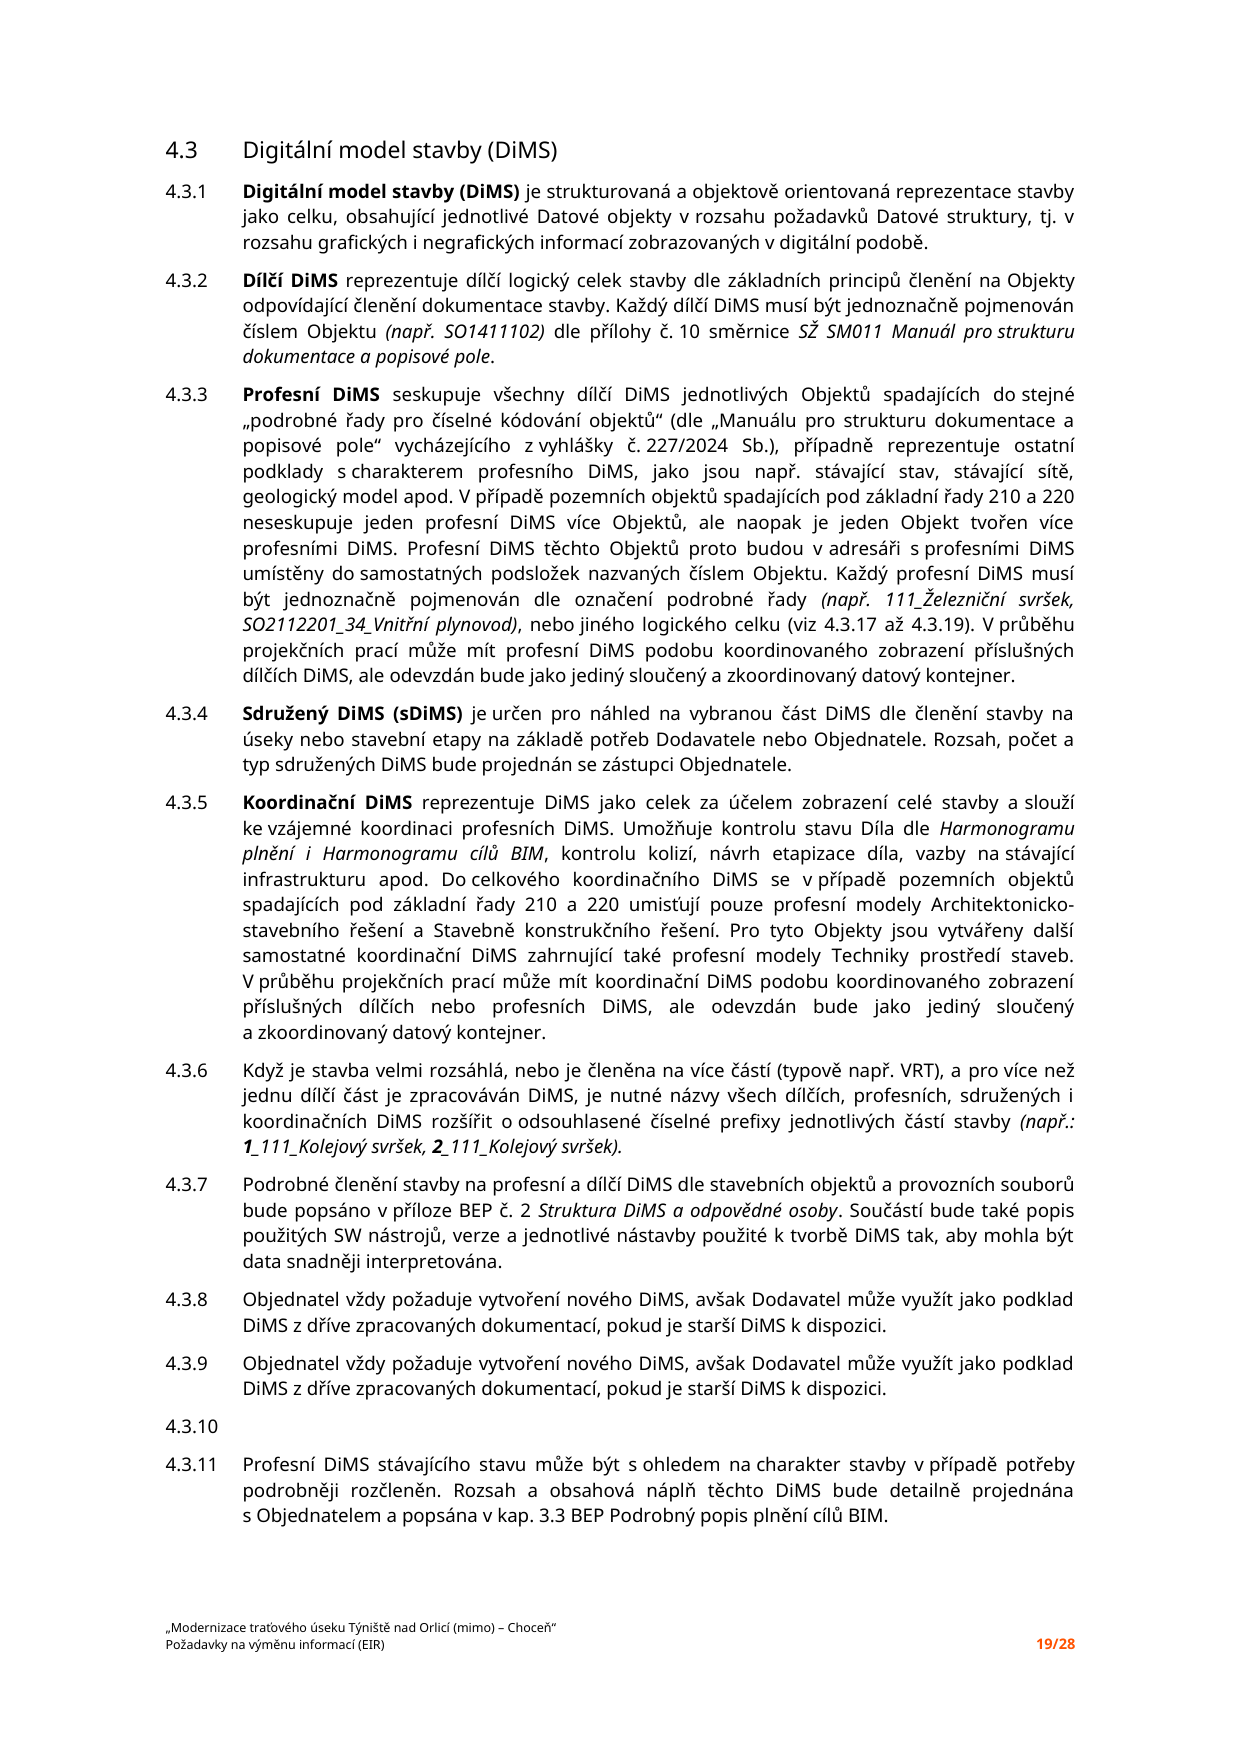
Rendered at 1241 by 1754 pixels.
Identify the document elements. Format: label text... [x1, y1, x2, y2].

text Podrobné členění stavby na profesní a dílčí DiMS dle stavebních objektů a provozních souborů bude popsáno v příloze BEP č. 2 Struktura DiMS a odpovědné osoby. Součástí bude také popis použitých SW nástrojů, verze a jednotlivé nástavby použité k tvorbě DiMS tak, aby mohla být data snadněji interpretována. [165, 1172, 1075, 1274]
text Digitální model stavby (DiMS) je strukturovaná a objektově orientovaná reprezentace stavby jako celku, obsahující jednotlivé Datové objekty v rozsahu požadavků Datové struktury, tj. v rozsahu grafických i negrafických informací zobrazovaných v digitální podobě. [165, 178, 1075, 254]
text Profesní DiMS seskupuje všechny dílčí DiMS jednotlivých Objektů spadajících do stejné „podrobné řady pro číselné kódování objektů“ (dle „Manuálu pro strukturu dokumentace a popisové pole“ vycházejícího z vyhlášky č. 227/2024 Sb.), případně reprezentuje ostatní podklady s charakterem profesního DiMS, jako jsou např. stávající stav, stávající sítě, geologický model apod. V případě pozemních objektů spadajících pod základní řady 210 a 220 neseskupuje jeden profesní DiMS více Objektů, ale naopak je jeden Objekt tvořen více profesními DiMS. Profesní DiMS těchto Objektů proto budou v adresáři s profesními DiMS umístěny do samostatných podsložek nazvaných číslem Objektu. Každý profesní DiMS musí být jednoznačně pojmenován dle označení podrobné řady (např. 111_Železniční svršek, SO2112201_34_Vnitřní plynovod), nebo jiného logického celku (viz 4.3.17 až 4.3.19). V průběhu projekčních prací může mít profesní DiMS podobu koordinovaného zobrazení příslušných dílčích DiMS, ale odevzdán bude jako jediný sloučený a zkoordinovaný datový kontejner. [165, 382, 1075, 688]
text Když je stavba velmi rozsáhlá, nebo je členěna na více částí (typově např. VRT), a pro více než jednu dílčí část je zpracováván DiMS, je nutné názvy všech dílčích, profesních, sdružených i koordinačních DiMS rozšířit o odsouhlasené číselné prefixy jednotlivých částí stavby (např.: 1_111_Kolejový svršek, 2_111_Kolejový svršek). [165, 1057, 1075, 1159]
text Objednatel vždy požaduje vytvoření nového DiMS, avšak Dodavatel může využít jako podklad DiMS z dříve zpracovaných dokumentací, pokud je starší DiMS k dispozici. [165, 1286, 1075, 1337]
text Objednatel vždy požaduje vytvoření nového DiMS, avšak Dodavatel může využít jako podklad DiMS z dříve zpracovaných dokumentací, pokud je starší DiMS k dispozici. [165, 1350, 1075, 1401]
text Profesní DiMS stávajícího stavu může být s ohledem na charakter stavby v případě potřeby podrobněji rozčleněn. Rozsah a obsahová náplň těchto DiMS bude detailně projednána s Objednatelem a popsána v kap. 3.3 BEP Podrobný popis plnění cílů BIM. [165, 1451, 1075, 1528]
text Digitální model stavby (DiMS) [165, 134, 1075, 166]
text Sdružený DiMS (sDiMS) je určen pro náhled na vybranou část DiMS dle členění stavby na úseky nebo stavební etapy na základě potřeb Dodavatele nebo Objednatele. Rozsah, počet a typ sdružených DiMS bude projednán se zástupci Objednatele. [165, 700, 1075, 777]
text Koordinační DiMS reprezentuje DiMS jako celek za účelem zobrazení celé stavby a slouží ke vzájemné koordinaci profesních DiMS. Umožňuje kontrolu stavu Díla dle Harmonogramu plnění i Harmonogramu cílů BIM, kontrolu kolizí, návrh etapizace díla, vazby na stávající infrastrukturu apod. Do celkového koordinačního DiMS se v případě pozemních objektů spadajících pod základní řady 210 a 220 umisťují pouze profesní modely Architektonicko-stavebního řešení a Stavebně konstrukčního řešení. Pro tyto Objekty jsou vytvářeny další samostatné koordinační DiMS zahrnující také profesní modely Techniky prostředí staveb. V průběhu projekčních prací může mít koordinační DiMS podobu koordinovaného zobrazení příslušných dílčích nebo profesních DiMS, ale odevzdán bude jako jediný sloučený a zkoordinovaný datový kontejner. [165, 789, 1075, 1045]
text Dílčí DiMS reprezentuje dílčí logický celek stavby dle základních principů členění na Objekty odpovídající členění dokumentace stavby. Každý dílčí DiMS musí být jednoznačně pojmenován číslem Objektu (např. SO1411102) dle přílohy č. 10 směrnice SŽ SM011 Manuál pro strukturu dokumentace a popisové pole. [165, 267, 1075, 369]
